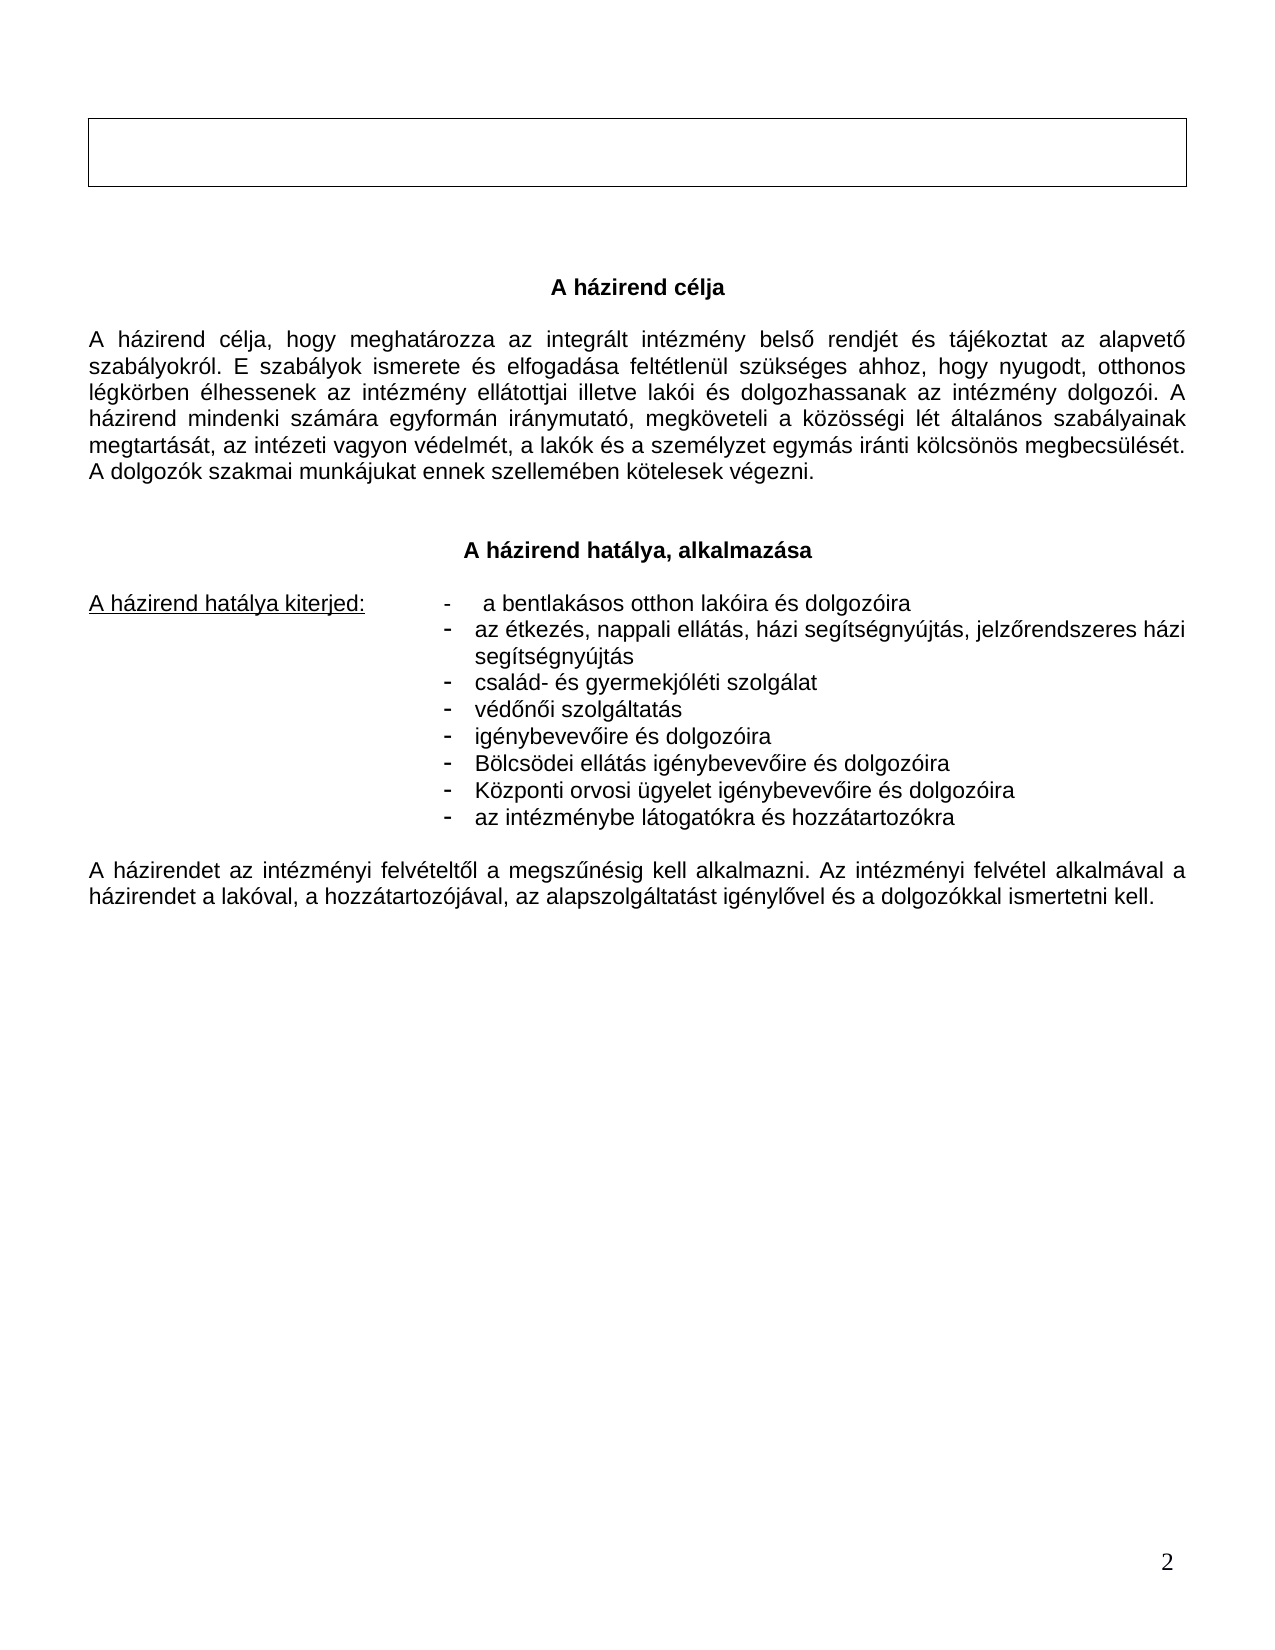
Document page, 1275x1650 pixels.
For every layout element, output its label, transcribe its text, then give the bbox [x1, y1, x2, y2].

list igénybevevőire és dolgozóira [443, 723, 1186, 750]
text A házirendet az intézményi felvételtől a megszűnésig kell alkalmazni. Az intézményi felvétel alkalmával a házirendet a lakóval, a hozzátartozójával, az alapszolgáltatást igénylővel és a dolgozókkal ismertetni kell. [89, 857, 1186, 910]
text A házirend célja, hogy meghatározza az integrált intézmény belső rendjét és tájékoztat az alapvető szabályokról. E szabályok ismerete és elfogadása feltétlenül szükséges ahhoz, hogy nyugodt, otthonos légkörben élhessenek az intézmény ellátottjai illetve lakói és dolgozhassanak az intézmény dolgozói. A házirend mindenki számára egyformán iránymutató, megköveteli a közösségi lét általános szabályainak megtartását, az intézeti vagyon védelmét, a lakók és a személyzet egymás iránti kölcsönös megbecsülését. A dolgozók szakmai munkájukat ennek szellemében kötelesek végezni. [89, 326, 1186, 484]
text A házirend célja [89, 273, 1186, 300]
list Központi orvosi ügyelet igénybevevőire és dolgozóira [443, 777, 1186, 804]
text A házirend hatálya, alkalmazása [89, 537, 1186, 563]
list Bölcsödei ellátás igénybevevőire és dolgozóira [443, 750, 1186, 777]
list család- és gyermekjóléti szolgálat [443, 669, 1186, 696]
list az intézménybe látogatókra és hozzátartozókra [443, 804, 1186, 831]
list védőnői szolgáltatás [443, 696, 1186, 723]
text A házirend hatálya kiterjed: - a bentlakásos otthon lakóira és dolgozóira [89, 590, 1186, 616]
list az étkezés, nappali ellátás, házi segítségnyújtás, jelzőrendszeres házi segítségnyújtás [443, 616, 1186, 669]
